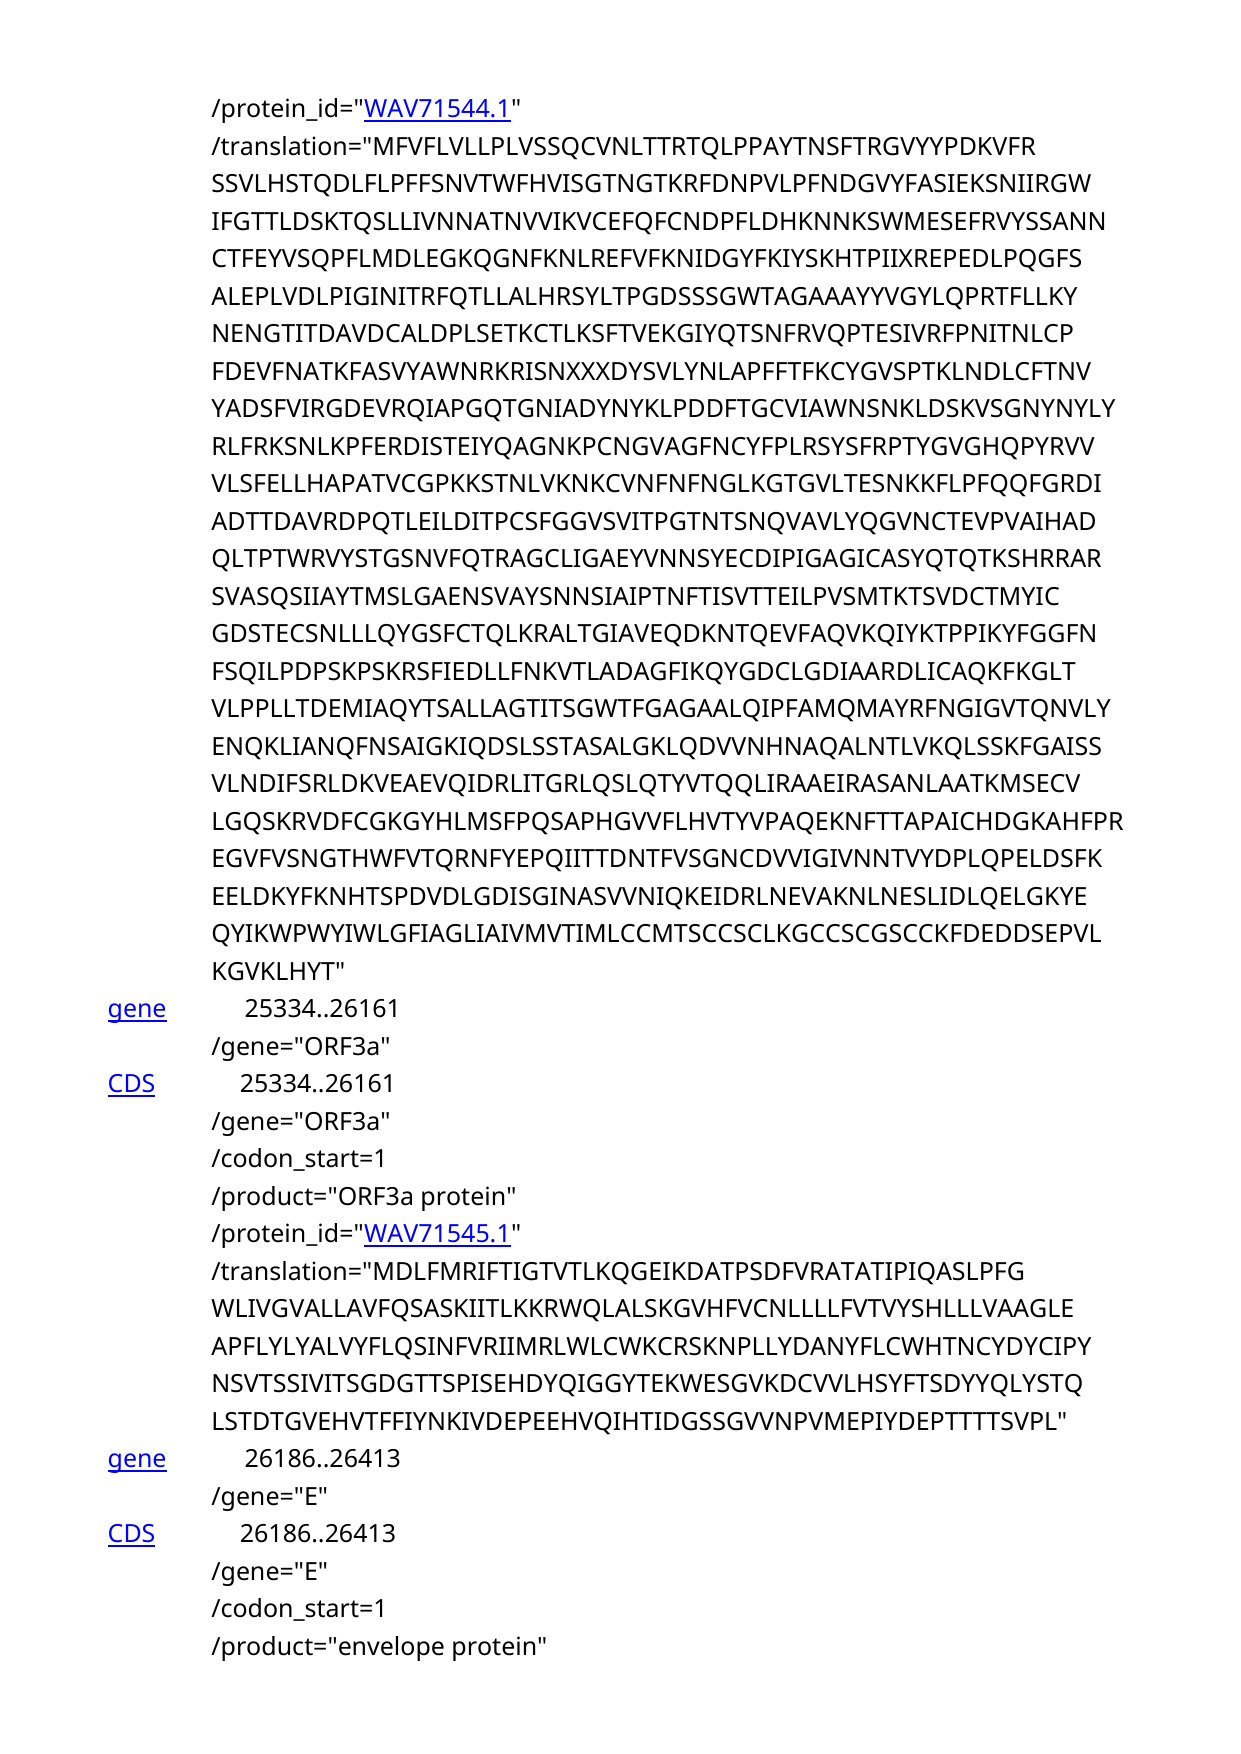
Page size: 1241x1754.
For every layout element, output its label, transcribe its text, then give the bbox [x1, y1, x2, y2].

text /gene="ORF3a" [75, 1027, 1165, 1064]
text FDEVFNATKFASVYAWNRKRISNXXXDYSVLYNLAPFFTFKCYGVSPTKLNDLCFTNV [75, 352, 1165, 389]
text ADTTDAVRDPQTLEILDITPCSFGGVSVITPGTNTSNQVAVLYQGVNCTEVPVAIHAD [75, 502, 1165, 539]
text IFGTTLDSKTQSLLIVNNATNVVIKVCEFQFCNDPFLDHKNNKSWMESEFRVYSSANN [75, 202, 1165, 239]
text APFLYLYALVYFLQSINFVRIIMRLWLCWKCRSKNPLLYDANYFLCWHTNCYDYCIPY [75, 1327, 1165, 1364]
text NSVTSSIVITSGDGTTSPISEHDYQIGGYTEKWESGVKDCVVLHSYFTSDYYQLYSTQ [75, 1364, 1165, 1402]
text ENQKLIANQFNSAIGKIQDSLSSTASALGKLQDVVNHNAQALNTLVKQLSSKFGAISS [75, 727, 1165, 764]
text KGVKLHYT" [75, 952, 1165, 989]
text VLPPLLTDEMIAQYTSALLAGTITSGWTFGAGAALQIPFAMQMAYRFNGIGVTQNVLY [75, 689, 1165, 727]
text FSQILPDPSKPSKRSFIEDLLFNKVTLADAGFIKQYGDCLGDIAARDLICAQKFKGLT [75, 652, 1165, 689]
text VLSFELLHAPATVCGPKKSTNLVKNKCVNFNFNGLKGTGVLTESNKKFLPFQQFGRDI [75, 464, 1165, 502]
text RLFRKSNLKPFERDISTEIYQAGNKPCNGVAGFNCYFPLRSYSFRPTYGVGHQPYRVV [75, 427, 1165, 464]
text /gene="E" [75, 1552, 1165, 1589]
text ALEPLVDLPIGINITRFQTLLALHRSYLTPGDSSSGWTAGAAAYYVGYLQPRTFLLKY [75, 277, 1165, 314]
text NENGTITDAVDCALDPLSETKCTLKSFTVEKGIYQTSNFRVQPTESIVRFPNITNLCP [75, 314, 1165, 352]
text QYIKWPWYIWLGFIAGLIAIVMVTIMLCCMTSCCSCLKGCCSCGSCCKFDEDDSEPVL [75, 914, 1165, 952]
text CTFEYVSQPFLMDLEGKQGNFKNLREFVFKNIDGYFKIYSKHTPIIXREPEDLPQGFS [75, 239, 1165, 277]
text /gene="E" [75, 1477, 1165, 1514]
text QLTPTWRVYSTGSNVFQTRAGCLIGAEYVNNSYECDIPIGAGICASYQTQTKSHRRAR [75, 539, 1165, 577]
text gene 25334..26161 [75, 989, 1165, 1027]
text /codon_start=1 [75, 1589, 1165, 1627]
text SSVLHSTQDLFLPFFSNVTWFHVISGTNGTKRFDNPVLPFNDGVYFASIEKSNIIRGW [75, 164, 1165, 202]
text SVASQSIIAYTMSLGAENSVAYSNNSIAIPTNFTISVTTEILPVSMTKTSVDCTMYIC [75, 577, 1165, 614]
text /product="envelope protein" [75, 1627, 1165, 1664]
text CDS 26186..26413 [75, 1514, 1165, 1552]
text GDSTECSNLLLQYGSFCTQLKRALTGIAVEQDKNTQEVFAQVKQIYKTPPIKYFGGFN [75, 614, 1165, 652]
text /gene="ORF3a" [75, 1102, 1165, 1139]
text /protein_id="WAV71544.1" [75, 89, 1165, 127]
text /codon_start=1 [75, 1139, 1165, 1177]
text LSTDTGVEHVTFFIYNKIVDEPEEHVQIHTIDGSSGVVNPVMEPIYDEPTTTTSVPL" [75, 1402, 1165, 1439]
text /product="ORF3a protein" [75, 1177, 1165, 1214]
text EGVFVSNGTHWFVTQRNFYEPQIITTDNTFVSGNCDVVIGIVNNTVYDPLQPELDSFK [75, 839, 1165, 877]
text WLIVGVALLAVFQSASKIITLKKRWQLALSKGVHFVCNLLLLFVTVYSHLLLVAAGLE [75, 1289, 1165, 1327]
text EELDKYFKNHTSPDVDLGDISGINASVVNIQKEIDRLNEVAKNLNESLIDLQELGKYE [75, 877, 1165, 914]
text CDS 25334..26161 [75, 1064, 1165, 1102]
text /protein_id="WAV71545.1" [75, 1214, 1165, 1252]
text YADSFVIRGDEVRQIAPGQTGNIADYNYKLPDDFTGCVIAWNSNKLDSKVSGNYNYLY [75, 389, 1165, 427]
text /translation="MFVFLVLLPLVSSQCVNLTTRTQLPPAYTNSFTRGVYYPDKVFR [75, 127, 1165, 164]
text VLNDIFSRLDKVEAEVQIDRLITGRLQSLQTYVTQQLIRAAEIRASANLAATKMSECV [75, 764, 1165, 802]
text /translation="MDLFMRIFTIGTVTLKQGEIKDATPSDFVRATATIPIQASLPFG [75, 1252, 1165, 1289]
text LGQSKRVDFCGKGYHLMSFPQSAPHGVVFLHVTYVPAQEKNFTTAPAICHDGKAHFPR [75, 802, 1165, 839]
text gene 26186..26413 [75, 1439, 1165, 1477]
